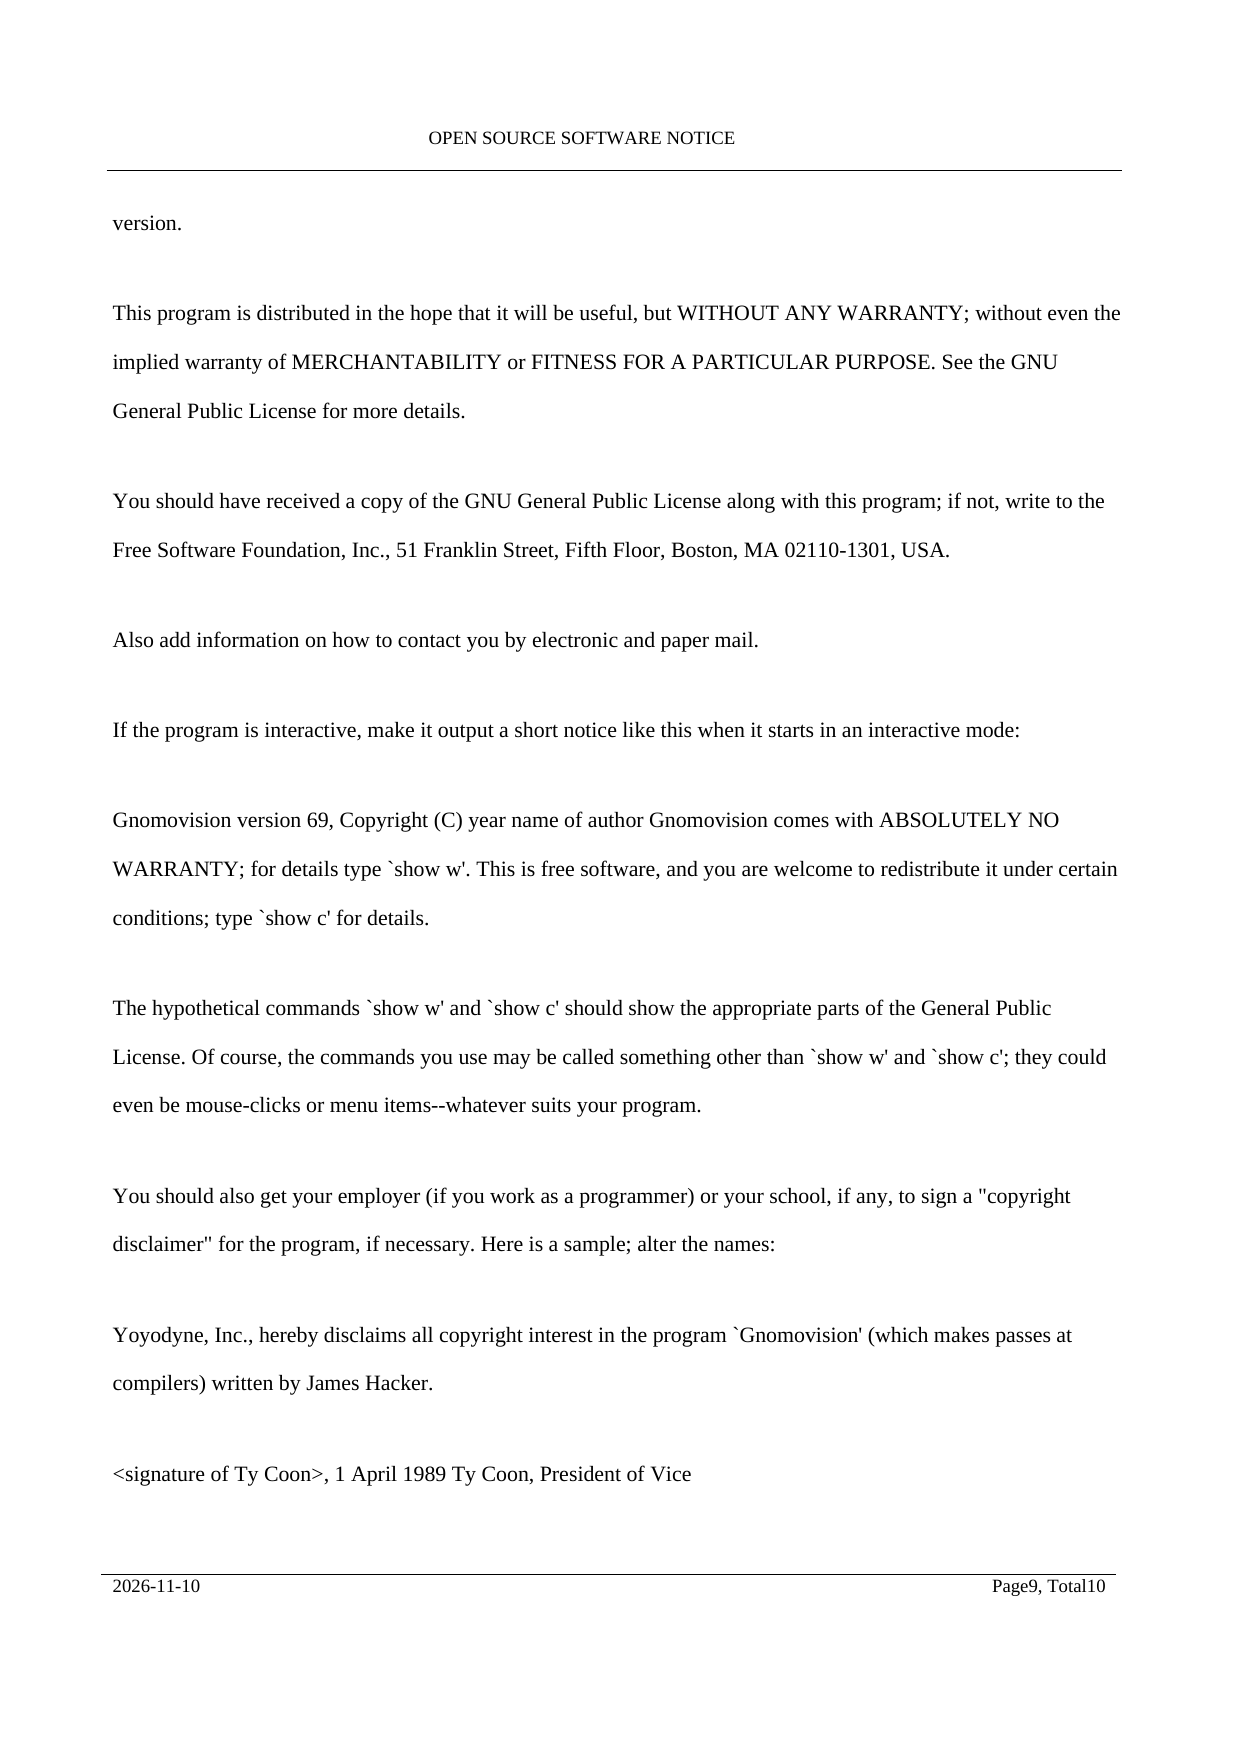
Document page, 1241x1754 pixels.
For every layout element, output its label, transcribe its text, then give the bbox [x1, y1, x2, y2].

text The hypothetical commands `show w' and `show c' should show the appropriate parts of the General Public License. Of course, the commands you use may be called something other than `show w' and `show c'; they could even be mouse-clicks or menu items--whatever suits your program. [112, 991, 1128, 1121]
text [112, 206, 1128, 239]
text You should have received a copy of the GNU General Public License along with this program; if not, write to the Free Software Foundation, Inc., 51 Franklin Street, Fifth Floor, Boston, MA 02110-1301, USA. [112, 484, 1128, 566]
text Gnomovision version 69, Copyright (C) year name of author Gnomovision comes with ABSOLUTELY NO WARRANTY; for details type `show w'. This is free software, and you are welcome to redistribute it under certain conditions; type `show c' for details. [112, 804, 1128, 934]
text This program is distributed in the hope that it will be useful, but WITHOUT ANY WARRANTY; without even the implied warranty of MERCHANTABILITY or FITNESS FOR A PARTICULAR PURPOSE. See the GNU General Public License for more details. [112, 297, 1128, 427]
text You should also get your employer (if you work as a programmer) or your school, if any, to sign a "copyright disclaimer" for the program, if necessary. Here is a sample; alter the names: [112, 1179, 1128, 1260]
text If the program is interactive, make it output a short notice like this when it starts in an interactive mode: [112, 713, 1128, 746]
text <signature of Ty Coon>, 1 April 1989 Ty Coon, President of Vice [112, 1457, 1128, 1489]
text Also add information on how to contact you by electronic and paper mail. [112, 623, 1128, 656]
text Yoyodyne, Inc., hereby disclaims all copyright interest in the program `Gnomovision' (which makes passes at compilers) written by James Hacker. [112, 1318, 1128, 1399]
